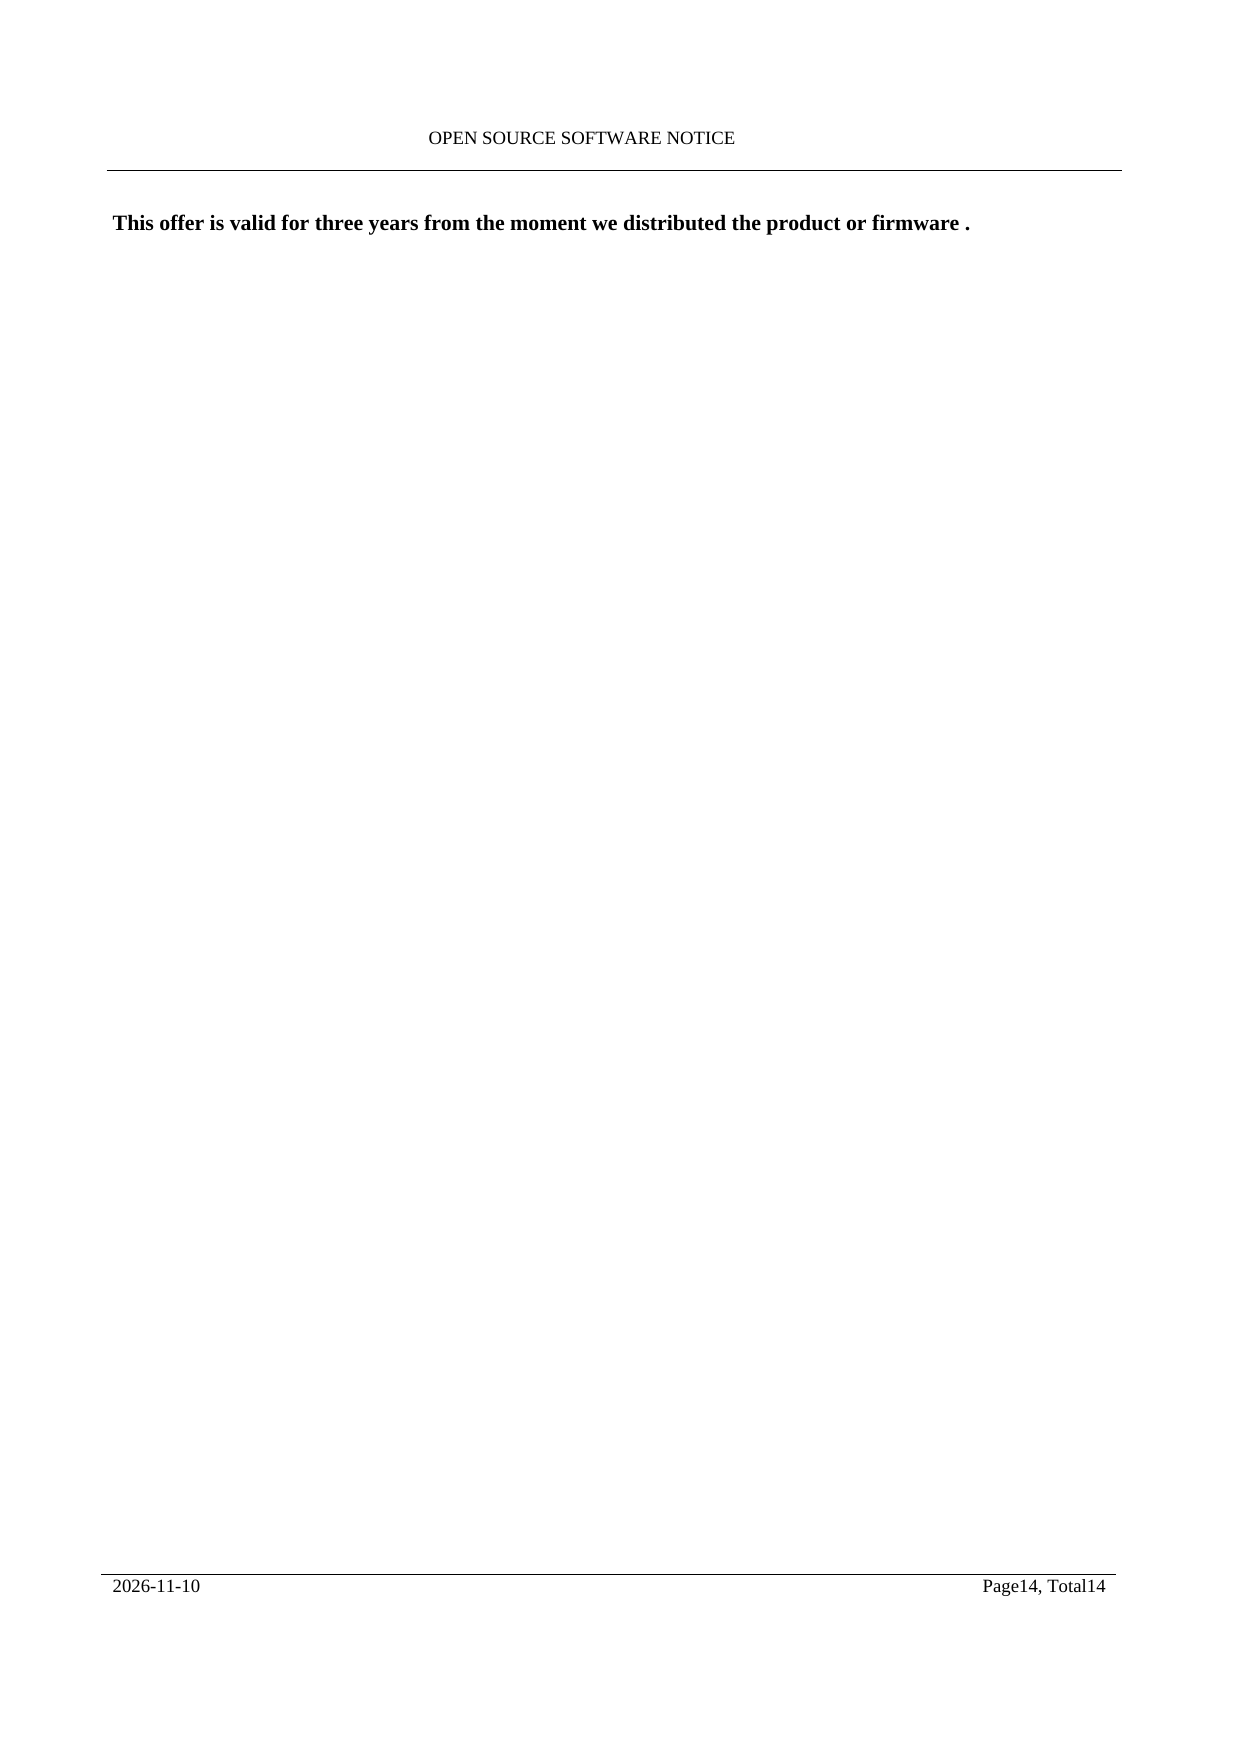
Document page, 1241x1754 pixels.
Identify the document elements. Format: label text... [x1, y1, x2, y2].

text This offer is valid for three years from the moment we distributed the product or firmware . [112, 206, 1128, 239]
